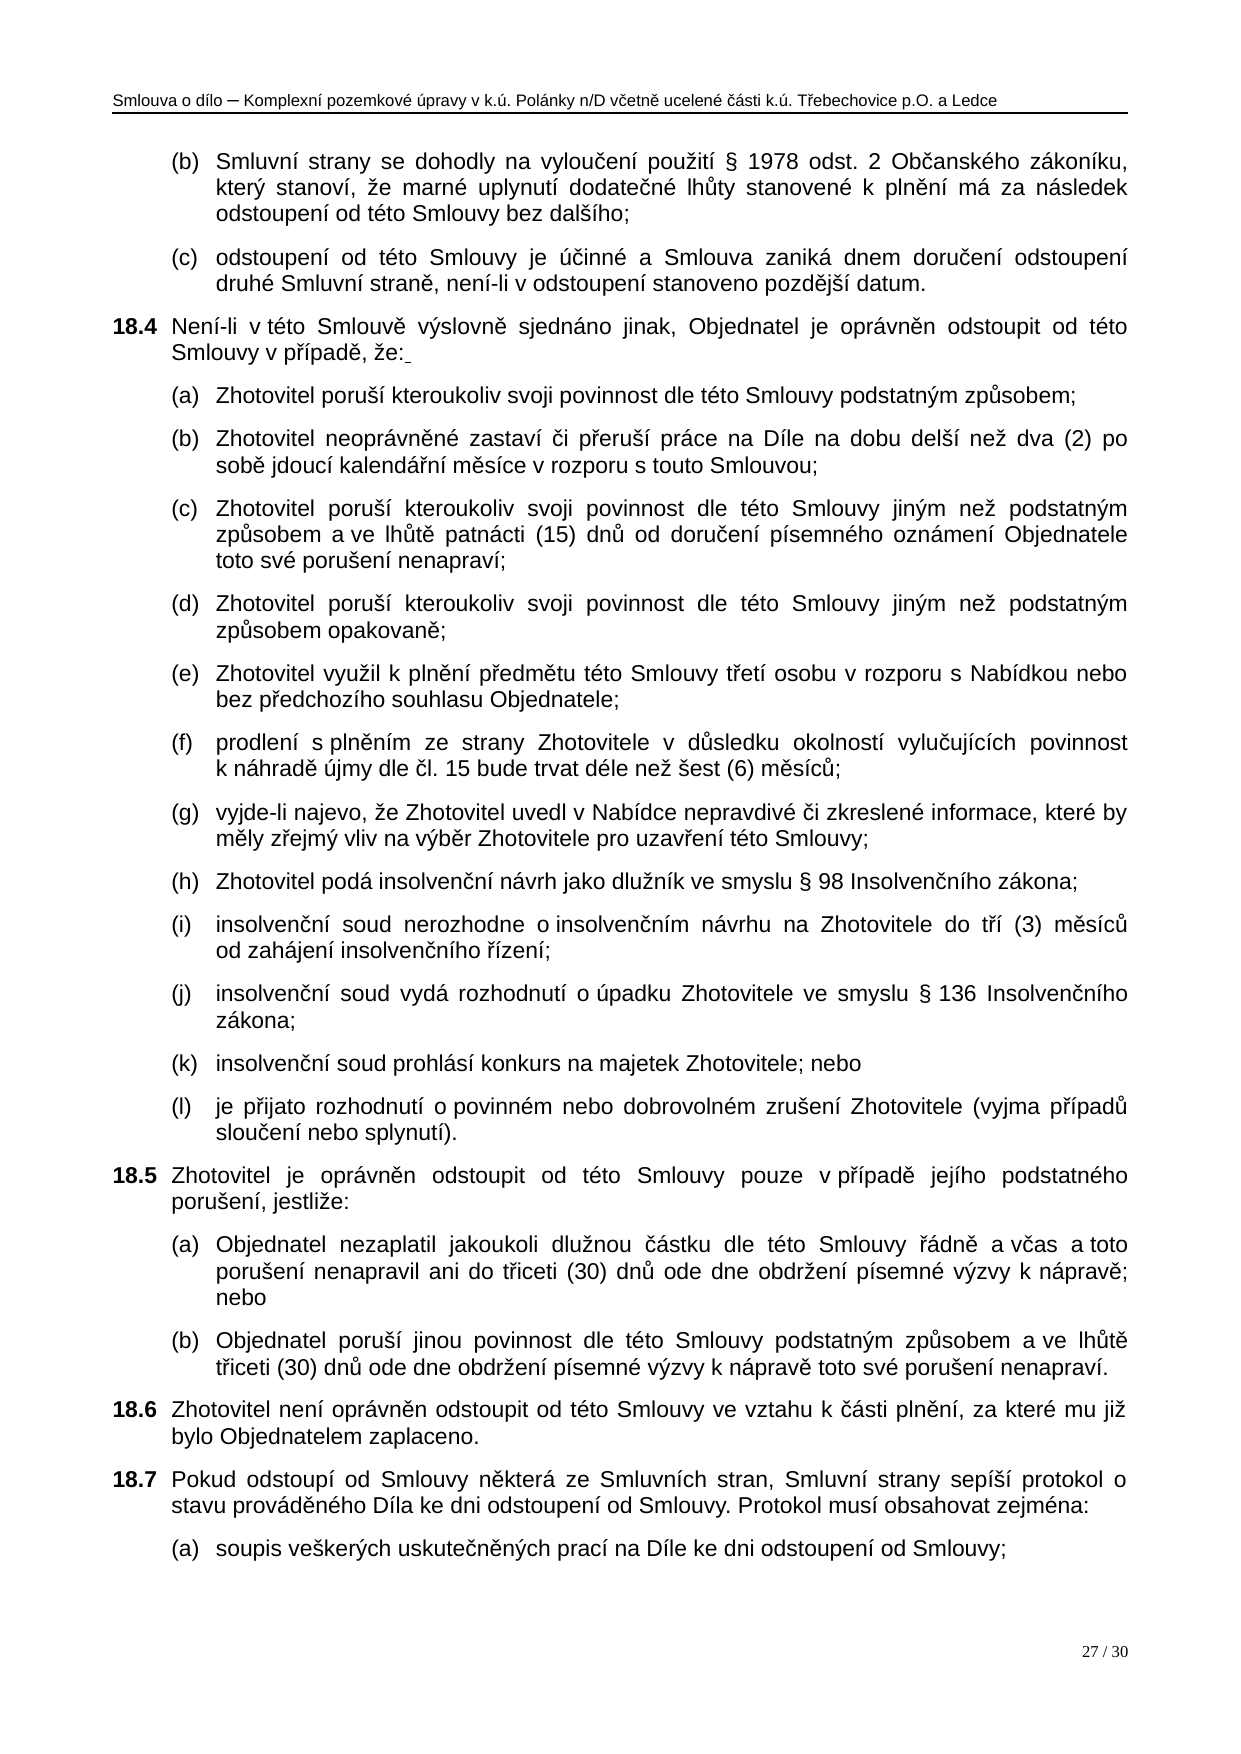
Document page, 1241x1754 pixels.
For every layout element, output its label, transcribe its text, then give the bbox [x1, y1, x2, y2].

text prodlení s plněním ze strany Zhotovitele v důsledku okolností vylučujících povinnost k náhradě újmy dle čl. 15 bude trvat déle než šest (6) měsíců; [171, 729, 1128, 782]
text vyjde-li najevo, že Zhotovitel uvedl v Nabídce nepravdivé či zkreslené informace, které by měly zřejmý vliv na výběr Zhotovitele pro uzavření této Smlouvy; [171, 798, 1128, 851]
text Smluvní strany se dohodly na vyloučení použití § 1978 odst. 2 Občanského zákoníku, který stanoví, že marné uplynutí dodatečné lhůty stanovené k plnění má za následek odstoupení od této Smlouvy bez dalšího; [171, 148, 1128, 227]
text insolvenční soud prohlásí konkurs na majetek Zhotovitele; nebo [171, 1049, 1128, 1076]
text Objednatel poruší jinou povinnost dle této Smlouvy podstatným způsobem a ve lhůtě třiceti (30) dnů ode dne obdržení písemné výzvy k nápravě toto své porušení nenapraví. [171, 1327, 1128, 1380]
list soupis veškerých uskutečněných prací na Díle ke dni odstoupení od Smlouvy; [171, 1535, 1128, 1562]
text insolvenční soud vydá rozhodnutí o úpadku Zhotovitele ve smyslu § 136 Insolvenčního zákona; [171, 980, 1128, 1033]
text Zhotovitel podá insolvenční návrh jako dlužník ve smyslu § 98 Insolvenčního zákona; [171, 868, 1128, 894]
text je přijato rozhodnutí o povinném nebo dobrovolném zrušení Zhotovitele (vyjma případů sloučení nebo splynutí). [171, 1093, 1128, 1145]
text odstoupení od této Smlouvy je účinné a Smlouva zaniká dnem doručení odstoupení druhé Smluvní straně, není-li v odstoupení stanoveno pozdější datum. [171, 243, 1128, 296]
text Zhotovitel poruší kteroukoliv svoji povinnost dle této Smlouvy jiným než podstatným způsobem a ve lhůtě patnácti (15) dnů od doručení písemného oznámení Objednatele toto své porušení nenapraví; [171, 494, 1128, 574]
text Zhotovitel využil k plnění předmětu této Smlouvy třetí osobu v rozporu s Nabídkou nebo bez předchozího souhlasu Objednatele; [171, 660, 1128, 712]
list Objednatel nezaplatil jakoukoli dlužnou částku dle této Smlouvy řádně a včas a toto porušení nenapravil ani do třiceti (30) dnů ode dne obdržení písemné výzvy k nápravě; nebo [171, 1231, 1128, 1310]
text Zhotovitel není oprávněn odstoupit od této Smlouvy ve vztahu k části plnění, za které mu již bylo Objednatelem zaplaceno. [112, 1396, 1128, 1449]
list Zhotovitel poruší kteroukoliv svoji povinnost dle této Smlouvy podstatným způsobem; [171, 382, 1128, 408]
text Zhotovitel je oprávněn odstoupit od této Smlouvy pouze v případě jejího podstatného porušení, jestliže: [112, 1162, 1128, 1215]
text insolvenční soud nerozhodne o insolvenčním návrhu na Zhotovitele do tří (3) měsíců od zahájení insolvenčního řízení; [171, 911, 1128, 963]
text Pokud odstoupí od Smlouvy některá ze Smluvních stran, Smluvní strany sepíší protokol o stavu prováděného Díla ke dni odstoupení od Smlouvy. Protokol musí obsahovat zejména: [112, 1466, 1128, 1518]
list Zhotovitel neoprávněné zastaví či přeruší práce na Díle na dobu delší než dva (2) po sobě jdoucí kalendářní měsíce v rozporu s touto Smlouvou; [171, 425, 1128, 478]
text Zhotovitel poruší kteroukoliv svoji povinnost dle této Smlouvy jiným než podstatným způsobem opakovaně; [171, 590, 1128, 643]
text Není-li v této Smlouvě výslovně sjednáno jinak, Objednatel je oprávněn odstoupit od této Smlouvy v případě, že: [112, 313, 1128, 366]
